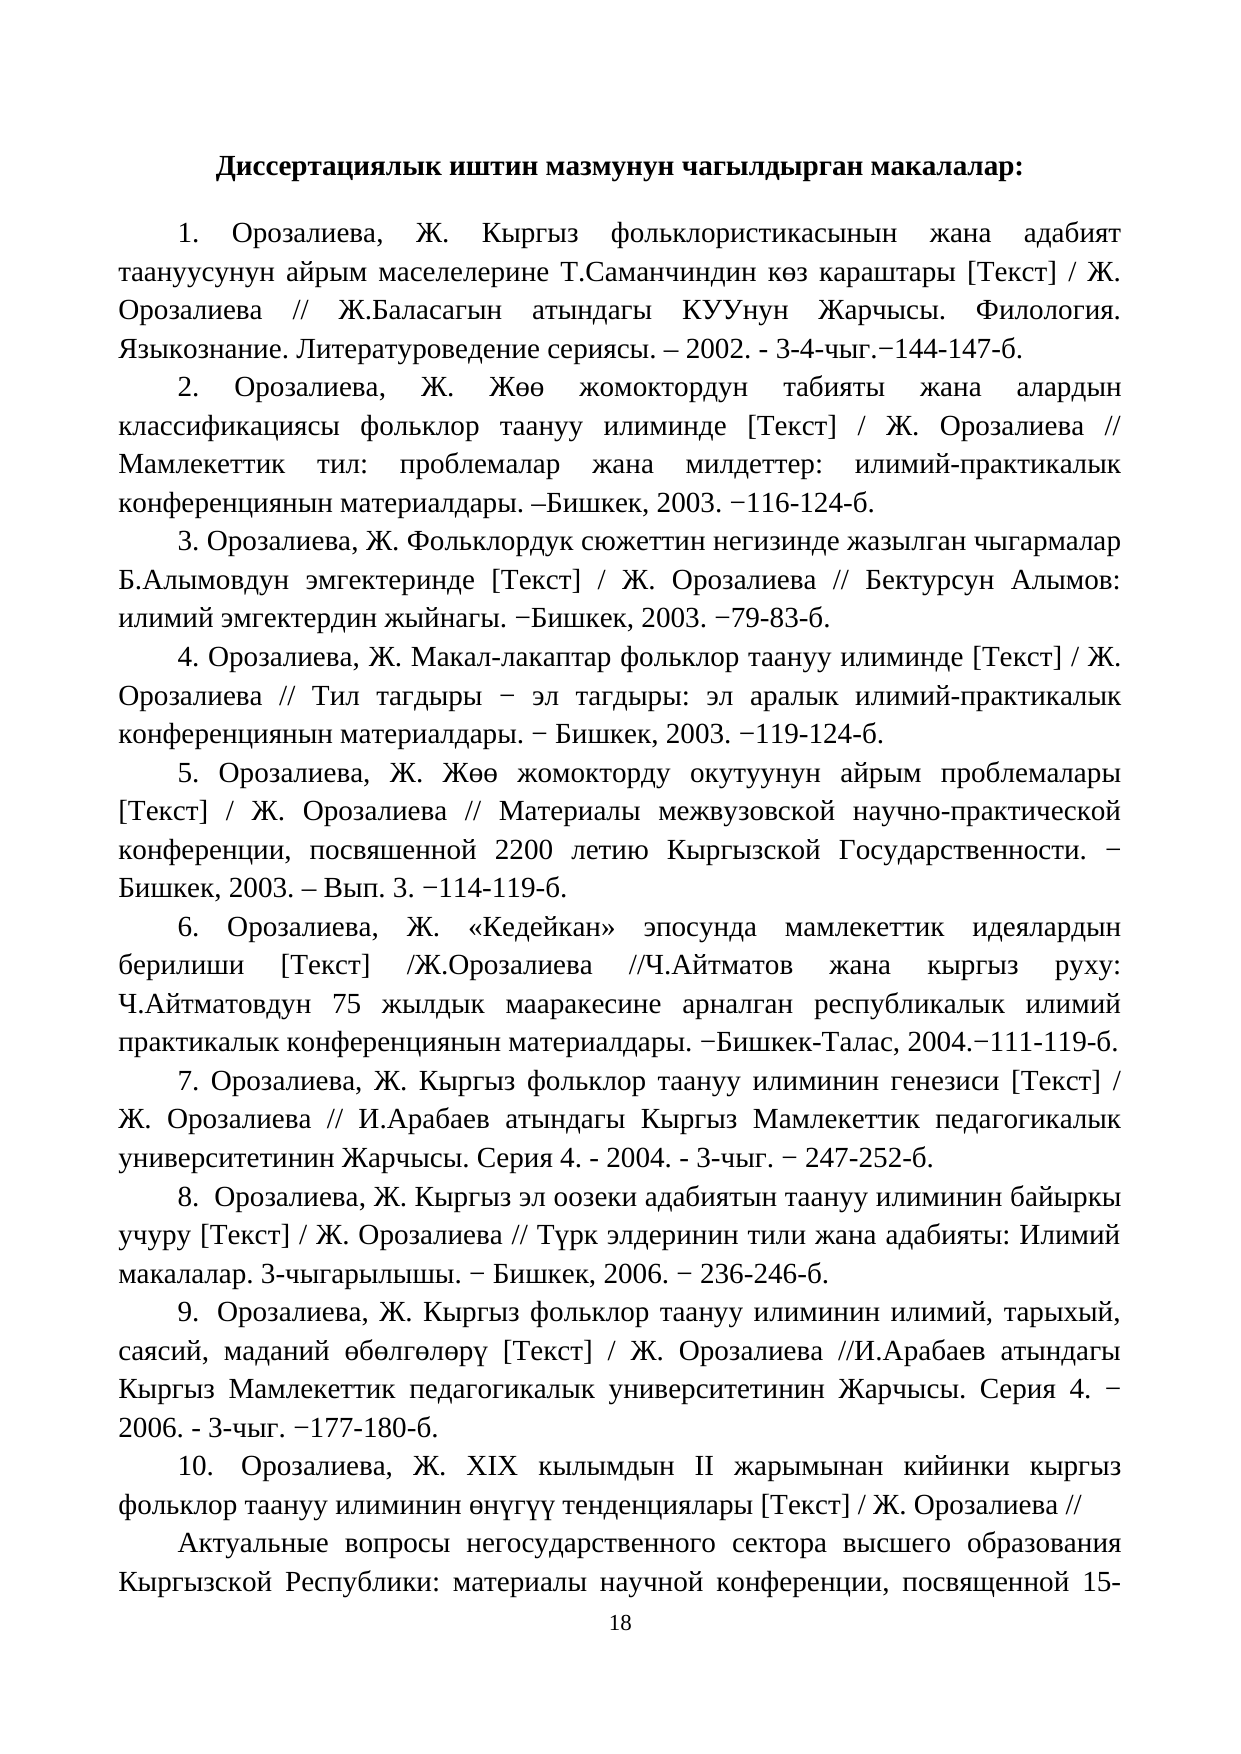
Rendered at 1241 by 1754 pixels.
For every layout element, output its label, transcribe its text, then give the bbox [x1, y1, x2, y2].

text 6. Орозалиева, Ж. «Кедейкан» эпосунда мамлекеттик идеялардын берилиши [Текст] /Ж.Орозалиева //Ч.Айтматов жана кыргыз руху: Ч.Айтматовдун 75 жылдык мааракесине арналган республикалык илимий практикалык конференциянын материалдары. −Бишкек-Талас, 2004.−111-119-б. [118, 909, 1122, 1058]
text 1. Орозалиева, Ж. Кыргыз фольклористикасынын жана адабият таануусунун айрым маселелерине Т.Саманчиндин көз караштары [Текст] / Ж. Орозалиева // Ж.Баласагын атындагы КУУнун Жарчысы. Филология. Языкознание. Литературоведение сериясы. – 2002. - 3-4-чыг.−144-147-б. [118, 215, 1122, 364]
text Диссертациялык иштин мазмунун чагылдырган макалалар: [118, 148, 1122, 182]
text 9. Орозалиева, Ж. Кыргыз фольклор таануу илиминин илимий, тарыхый, саясий, маданий өбөлгөлөрү [Текст] / Ж. Орозалиева //И.Арабаев атындагы Кыргыз Мамлекеттик педагогикалык университетинин Жарчысы. Серия 4. − 2006. - 3-чыг. −177-180-б. [118, 1294, 1122, 1443]
text 4. Орозалиева, Ж. Макал-лакаптар фольклор таануу илиминде [Текст] / Ж. Орозалиева // Тил тагдыры − эл тагдыры: эл аралык илимий-практикалык конференциянын материалдары. − Бишкек, 2003. −119-124-б. [118, 639, 1122, 750]
text 2. Орозалиева, Ж. Жөө жомоктордун табияты жана алардын классификациясы фольклор таануу илиминде [Текст] / Ж. Орозалиева // Мамлекеттик тил: проблемалар жана милдеттер: илимий-практикалык конференциянын материалдары. –Бишкек, 2003. −116-124-б. [118, 369, 1122, 518]
text 7. Орозалиева, Ж. Кыргыз фольклор таануу илиминин генезиси [Текст] / Ж. Орозалиева // И.Арабаев атындагы Кыргыз Мамлекеттик педагогикалык университетинин Жарчысы. Серия 4. - 2004. - 3-чыг. − 247-252-б. [118, 1063, 1122, 1174]
text 3. Орозалиева, Ж. Фольклордук сюжеттин негизинде жазылган чыгармалар Б.Алымовдун эмгектеринде [Текст] / Ж. Орозалиева // Бектурсун Алымов: илимий эмгектердин жыйнагы. −Бишкек, 2003. −79-83-б. [118, 523, 1122, 634]
text 10. Орозалиева, Ж. XIX кылымдын II жарымынан кийинки кыргыз фольклор таануу илиминин өнүгүү тенденциялары [Текст] / Ж. Орозалиева // [118, 1448, 1122, 1521]
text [118, 1526, 1122, 1598]
text 8. Орозалиева, Ж. Кыргыз эл оозеки адабиятын таануу илиминин байыркы учуру [Текст] / Ж. Орозалиева // Түрк элдеринин тили жана адабияты: Илимий макалалар. 3-чыгарылышы. − Бишкек, 2006. − 236-246-б. [118, 1179, 1122, 1289]
text 5. Орозалиева, Ж. Жөө жомокторду окутуунун айрым проблемалары [Текст] / Ж. Орозалиева // Материалы межвузовской научно-практической конференции, посвяшенной 2200 летию Кыргызской Государственности. − Бишкек, 2003. – Вып. 3. −114-119-б. [118, 755, 1122, 904]
